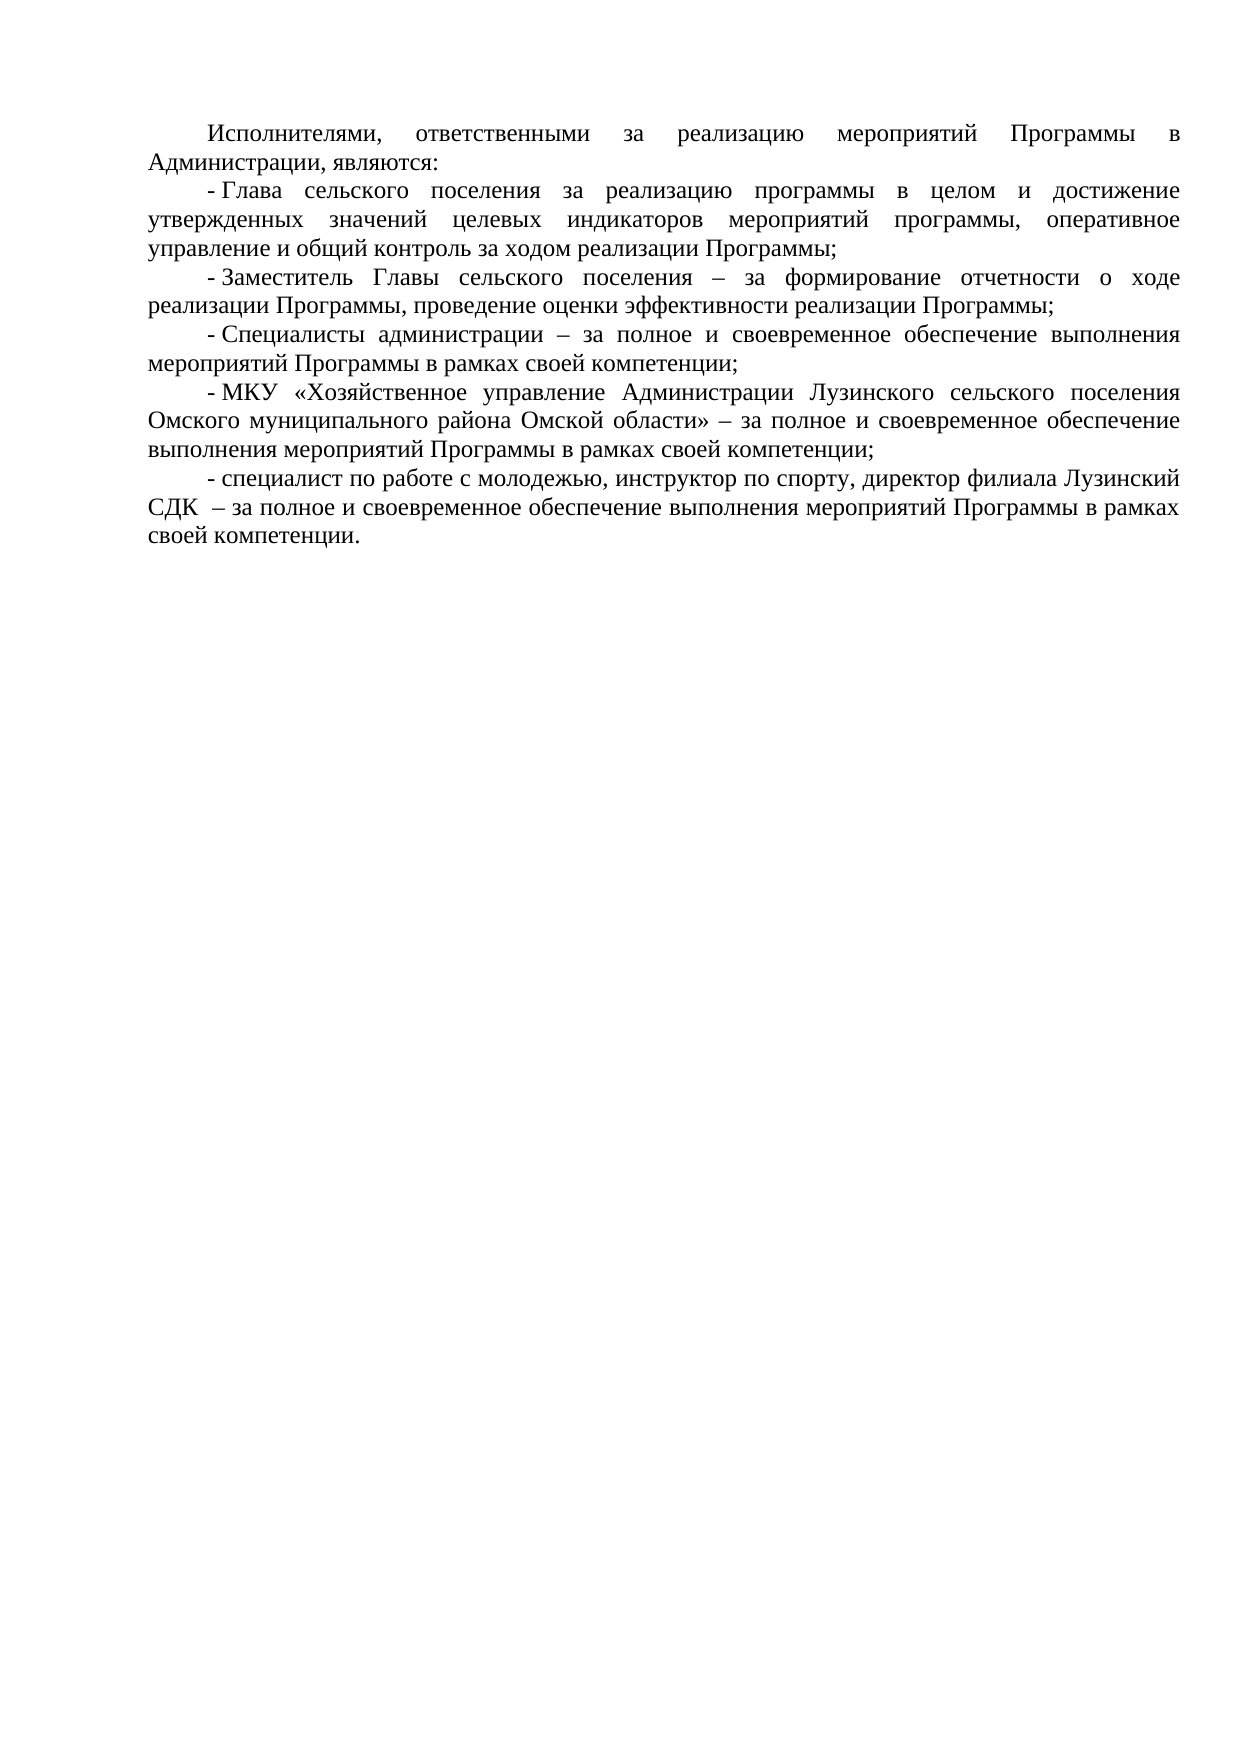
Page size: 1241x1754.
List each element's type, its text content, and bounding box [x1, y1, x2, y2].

text - Заместитель Главы сельского поселения – за формирование отчетности о ходе реализации Программы, проведение оценки эффективности реализации Программы; [148, 262, 1181, 319]
text Исполнителями, ответственными за реализацию мероприятий Программы в Администрации, являются: [148, 118, 1181, 176]
text - специалист по работе с молодежью, инструктор по спорту, директор филиала Лузинский СДК – за полное и своевременное обеспечение выполнения мероприятий Программы в рамках своей компетенции. [148, 463, 1181, 549]
text - МКУ «Хозяйственное управление Администрации Лузинского сельского поселения Омского муниципального района Омской области» – за полное и своевременное обеспечение выполнения мероприятий Программы в рамках своей компетенции; [148, 377, 1181, 463]
text - Глава сельского поселения за реализацию программы в целом и достижение утвержденных значений целевых индикаторов мероприятий программы, оперативное управление и общий контроль за ходом реализации Программы; [148, 176, 1181, 262]
text - Специалисты администрации – за полное и своевременное обеспечение выполнения мероприятий Программы в рамках своей компетенции; [148, 319, 1181, 377]
